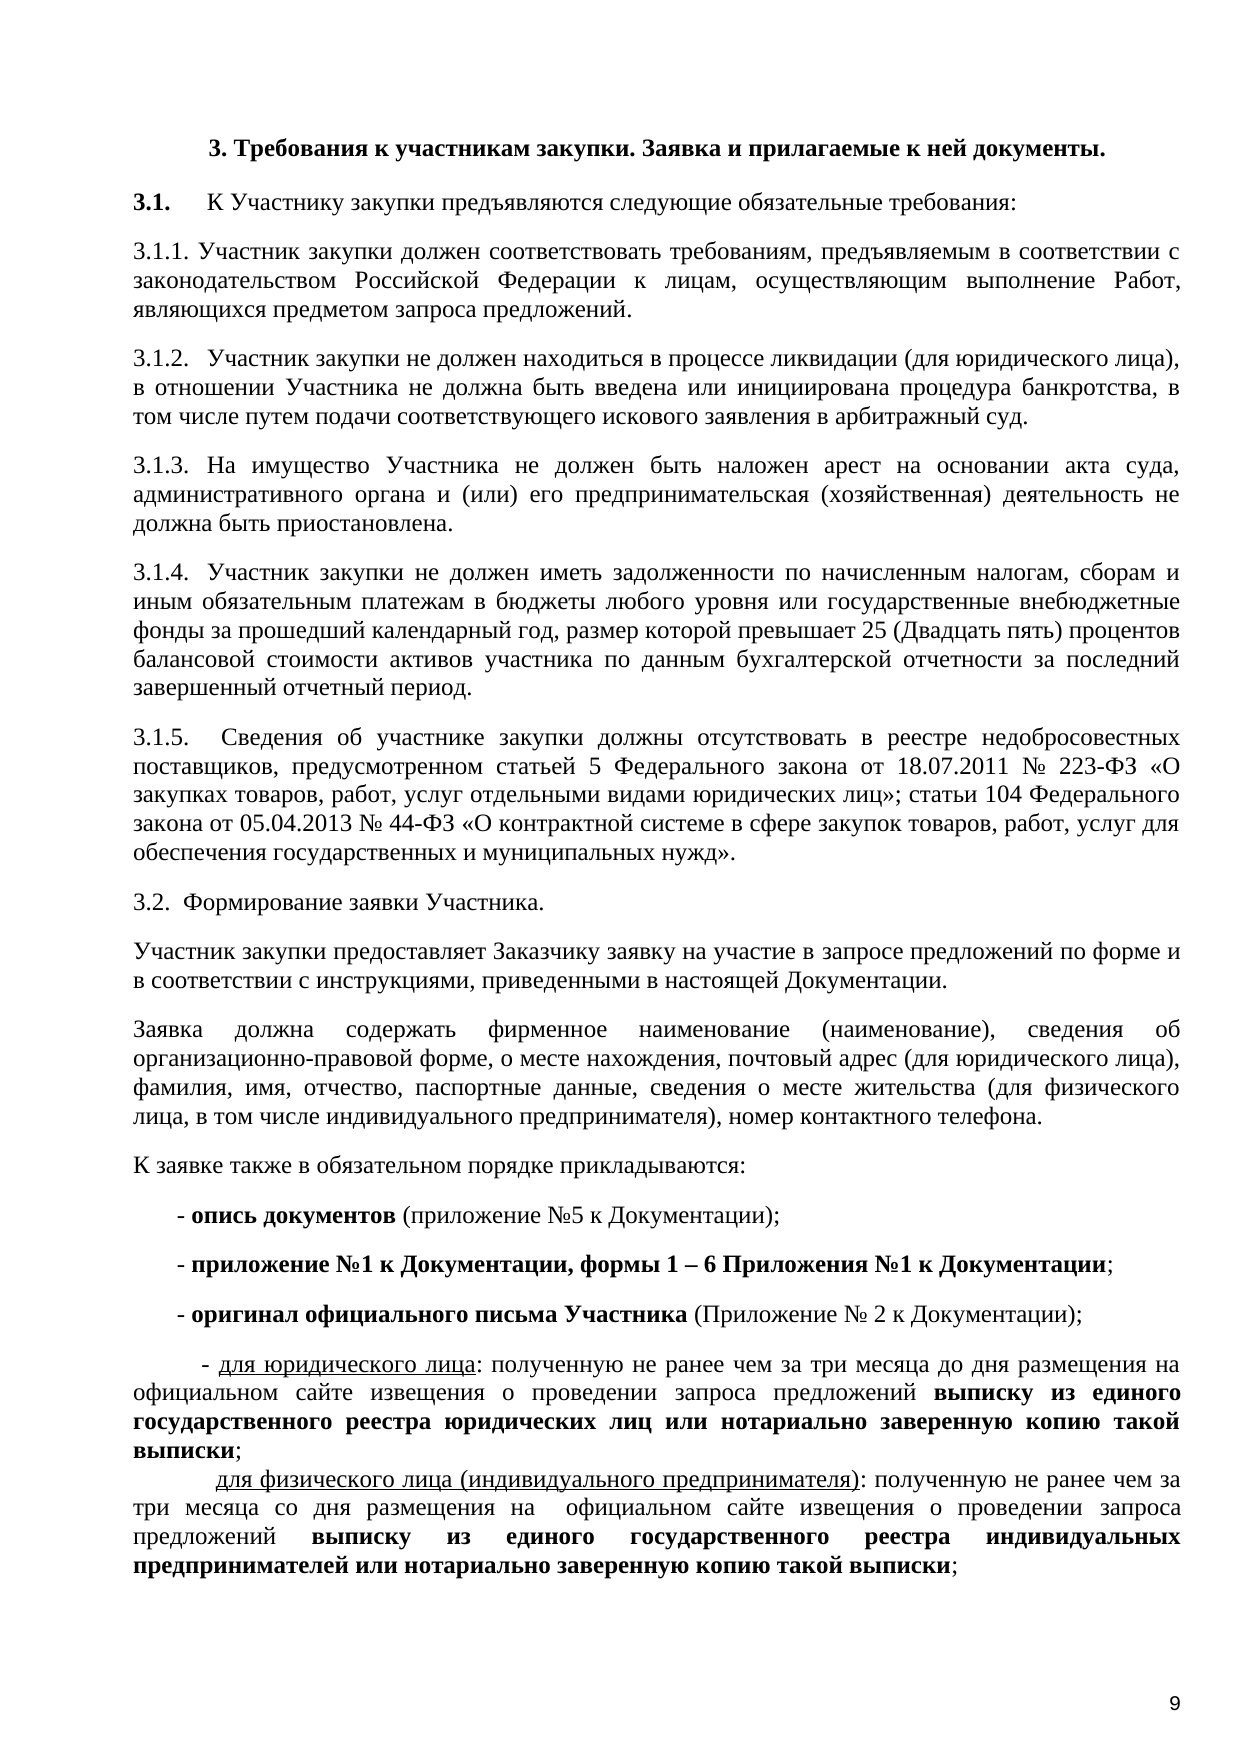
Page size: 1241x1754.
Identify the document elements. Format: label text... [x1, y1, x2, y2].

text - для юридического лица: полученную не ранее чем за три месяца до дня размещения на официальном сайте извещения о проведении запроса предложений выписку из единого государственного реестра юридических лиц или нотариально заверенную копию такой выписки; [133, 1349, 1181, 1464]
text - оригинал официального письма Участника (Приложение № 2 к Документации); [133, 1299, 1181, 1328]
text 3.1.2. Участник закупки не должен находиться в процессе ликвидации (для юридического лица), в отношении Участника не должна быть введена или инициирована процедура банкротства, в том числе путем подачи соответствующего искового заявления в арбитражный суд. [133, 343, 1181, 429]
text - опись документов (приложение №5 к Документации); [133, 1200, 1181, 1229]
text К заявке также в обязательном порядке прикладываются: [133, 1150, 1181, 1179]
text 3.1.3. На имущество Участника не должен быть наложен арест на основании акта суда, административного органа и (или) его предпринимательская (хозяйственная) деятельность не должна быть приостановлена. [133, 450, 1181, 537]
text - приложение №1 к Документации, формы 1 – 6 Приложения №1 к Документации; [133, 1249, 1181, 1278]
text 3.2. Формирование заявки Участника. [133, 887, 1181, 915]
text 3.1.1. Участник закупки должен соответствовать требованиям, предъявляемым в соответствии с законодательством Российской Федерации к лицам, осуществляющим выполнение Работ, являющихся предметом запроса предложений. [133, 236, 1181, 322]
text Заявка должна содержать фирменное наименование (наименование), сведения об организационно-правовой форме, о месте нахождения, почтовый адрес (для юридического лица), фамилия, имя, отчество, паспортные данные, сведения о месте жительства (для физического лица, в том числе индивидуального предпринимателя), номер контактного телефона. [133, 1014, 1181, 1129]
text Участник закупки предоставляет Заказчику заявку на участие в запросе предложений по форме и в соответствии с инструкциями, приведенными в настоящей Документации. [133, 936, 1181, 994]
text для физического лица (индивидуального предпринимателя): полученную не ранее чем за три месяца со дня размещения на официальном сайте извещения о проведении запроса предложений выписку из единого государственного реестра индивидуальных предпринимателей или нотариально заверенную копию такой выписки; [133, 1464, 1181, 1579]
text 3.1. К Участнику закупки предъявляются следующие обязательные требования: [133, 187, 1181, 215]
text 3. Требования к участникам закупки. Заявка и прилагаемые к ней документы. [133, 133, 1181, 162]
text 3.1.4. Участник закупки не должен иметь задолженности по начисленным налогам, сборам и иным обязательным платежам в бюджеты любого уровня или государственные внебюджетные фонды за прошедший календарный год, размер которой превышает 25 (Двадцать пять) процентов балансовой стоимости активов участника по данным бухгалтерской отчетности за последний завершенный отчетный период. [133, 557, 1181, 701]
text 3.1.5. Сведения об участнике закупки должны отсутствовать в реестре недобросовестных поставщиков, предусмотренном статьей 5 Федерального закона от 18.07.2011 № 223-ФЗ «О закупках товаров, работ, услуг отдельными видами юридических лиц»; статьи 104 Федерального закона от 05.04.2013 № 44-ФЗ «О контрактной системе в сфере закупок товаров, работ, услуг для обеспечения государственных и муниципальных нужд». [133, 722, 1181, 866]
